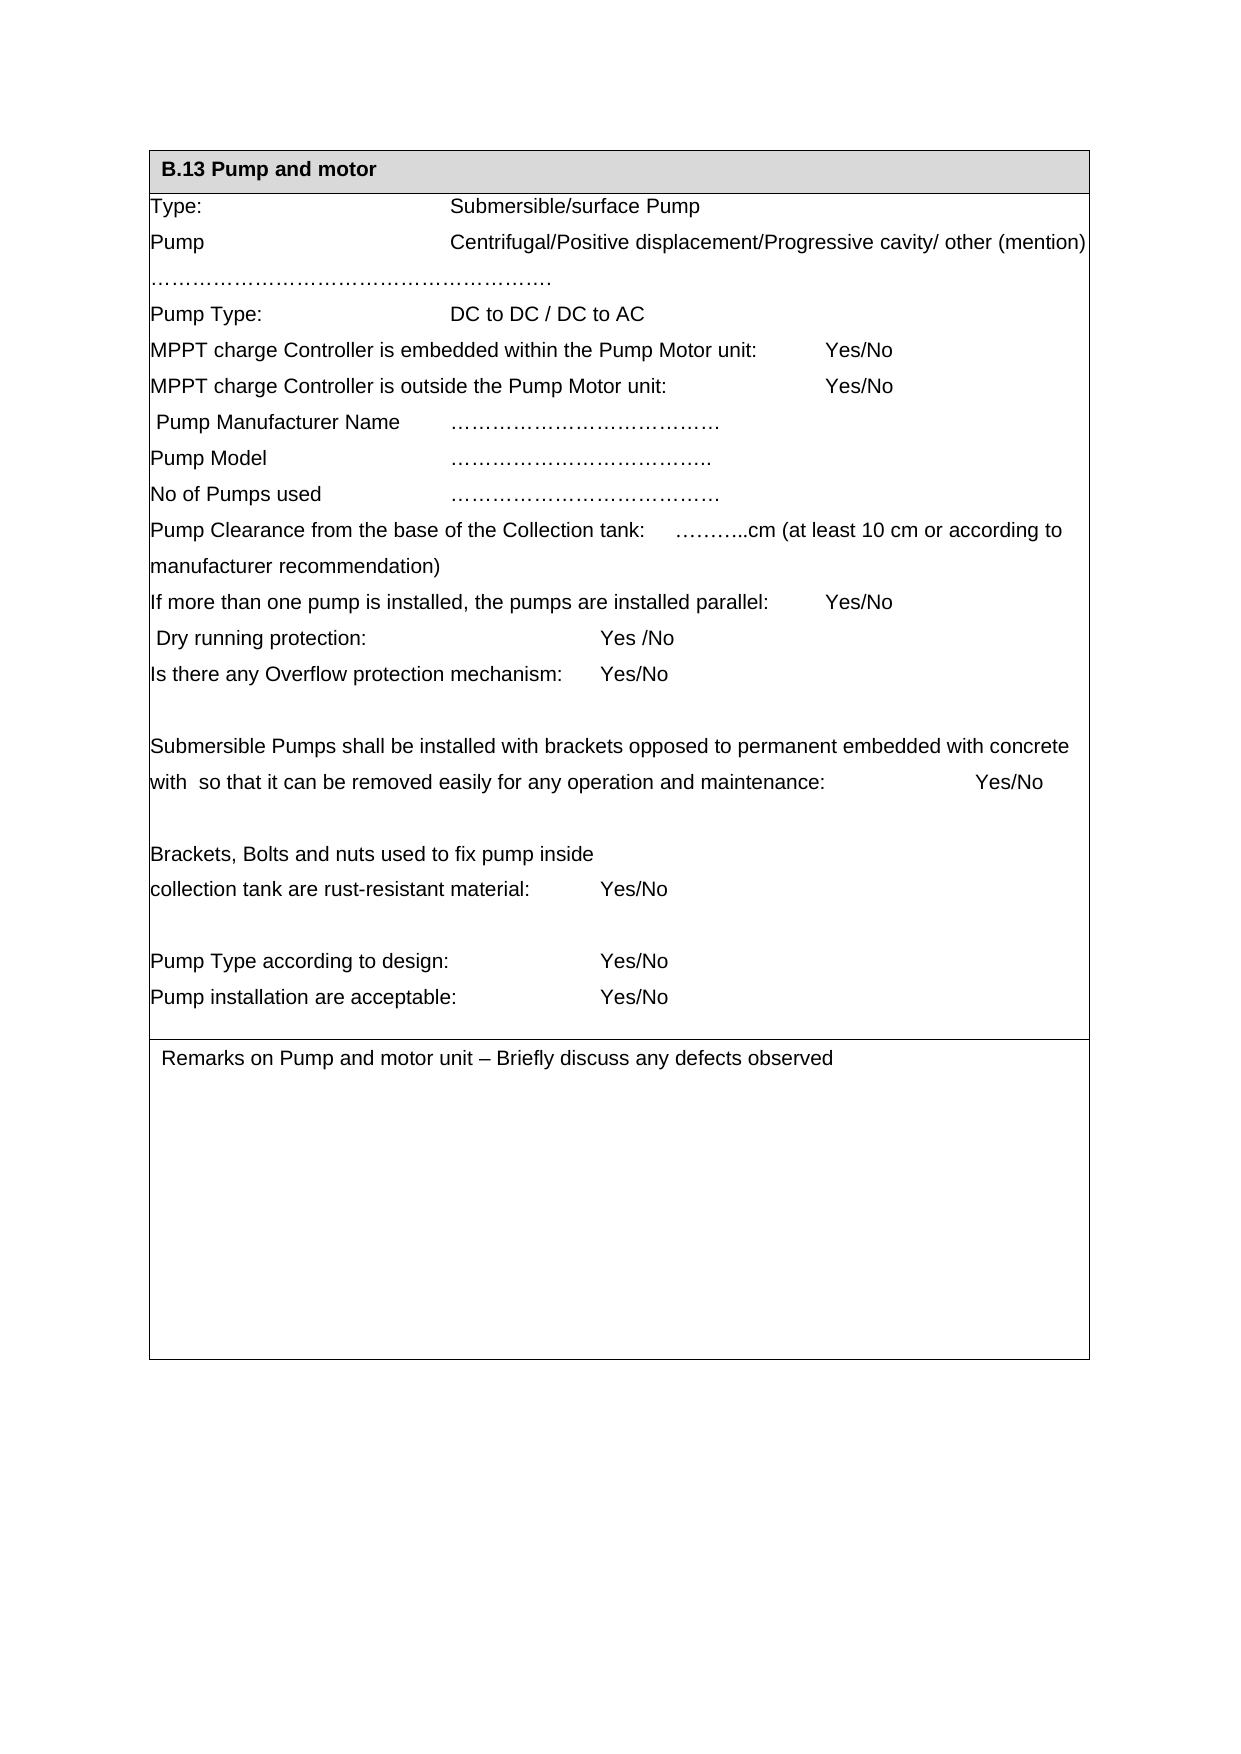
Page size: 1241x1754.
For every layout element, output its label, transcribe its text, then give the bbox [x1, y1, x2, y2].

table_cell Type: Submersible/surface Pump Pump Centrifugal/Positive displacement/Progressive cavity/ other (mention) …………………………………………………. Pump Type: DC to DC / DC to AC MPPT charge Controller is embedded within the Pump Motor unit: Yes/No MPPT charge Controller is outside the Pump Motor unit: Yes/No Pump Manufacturer Name ………………………………… Pump Model ……………………………….. No of Pumps used ………………………………… Pump Clearance from the base of the Collection tank: ………..cm (at least 10 cm or according to manufacturer recommendation) If more than one pump is installed, the pumps are installed parallel: Yes/No Dry running protection: Yes /No Is there any Overflow protection mechanism: Yes/No Submersible Pumps shall be installed with brackets opposed to permanent embedded with concrete with so that it can be removed easily for any operation and maintenance: Yes/No Brackets, Bolts and nuts used to fix pump inside collection tank are rust-resistant material: Yes/No Pump Type according to design: Yes/No Pump installation are acceptable: Yes/No [150, 194, 1089, 1039]
table_header B.13 Pump and motor [150, 151, 1089, 193]
table_cell Remarks on Pump and motor unit – Briefly discuss any defects observed [150, 1040, 1089, 1359]
